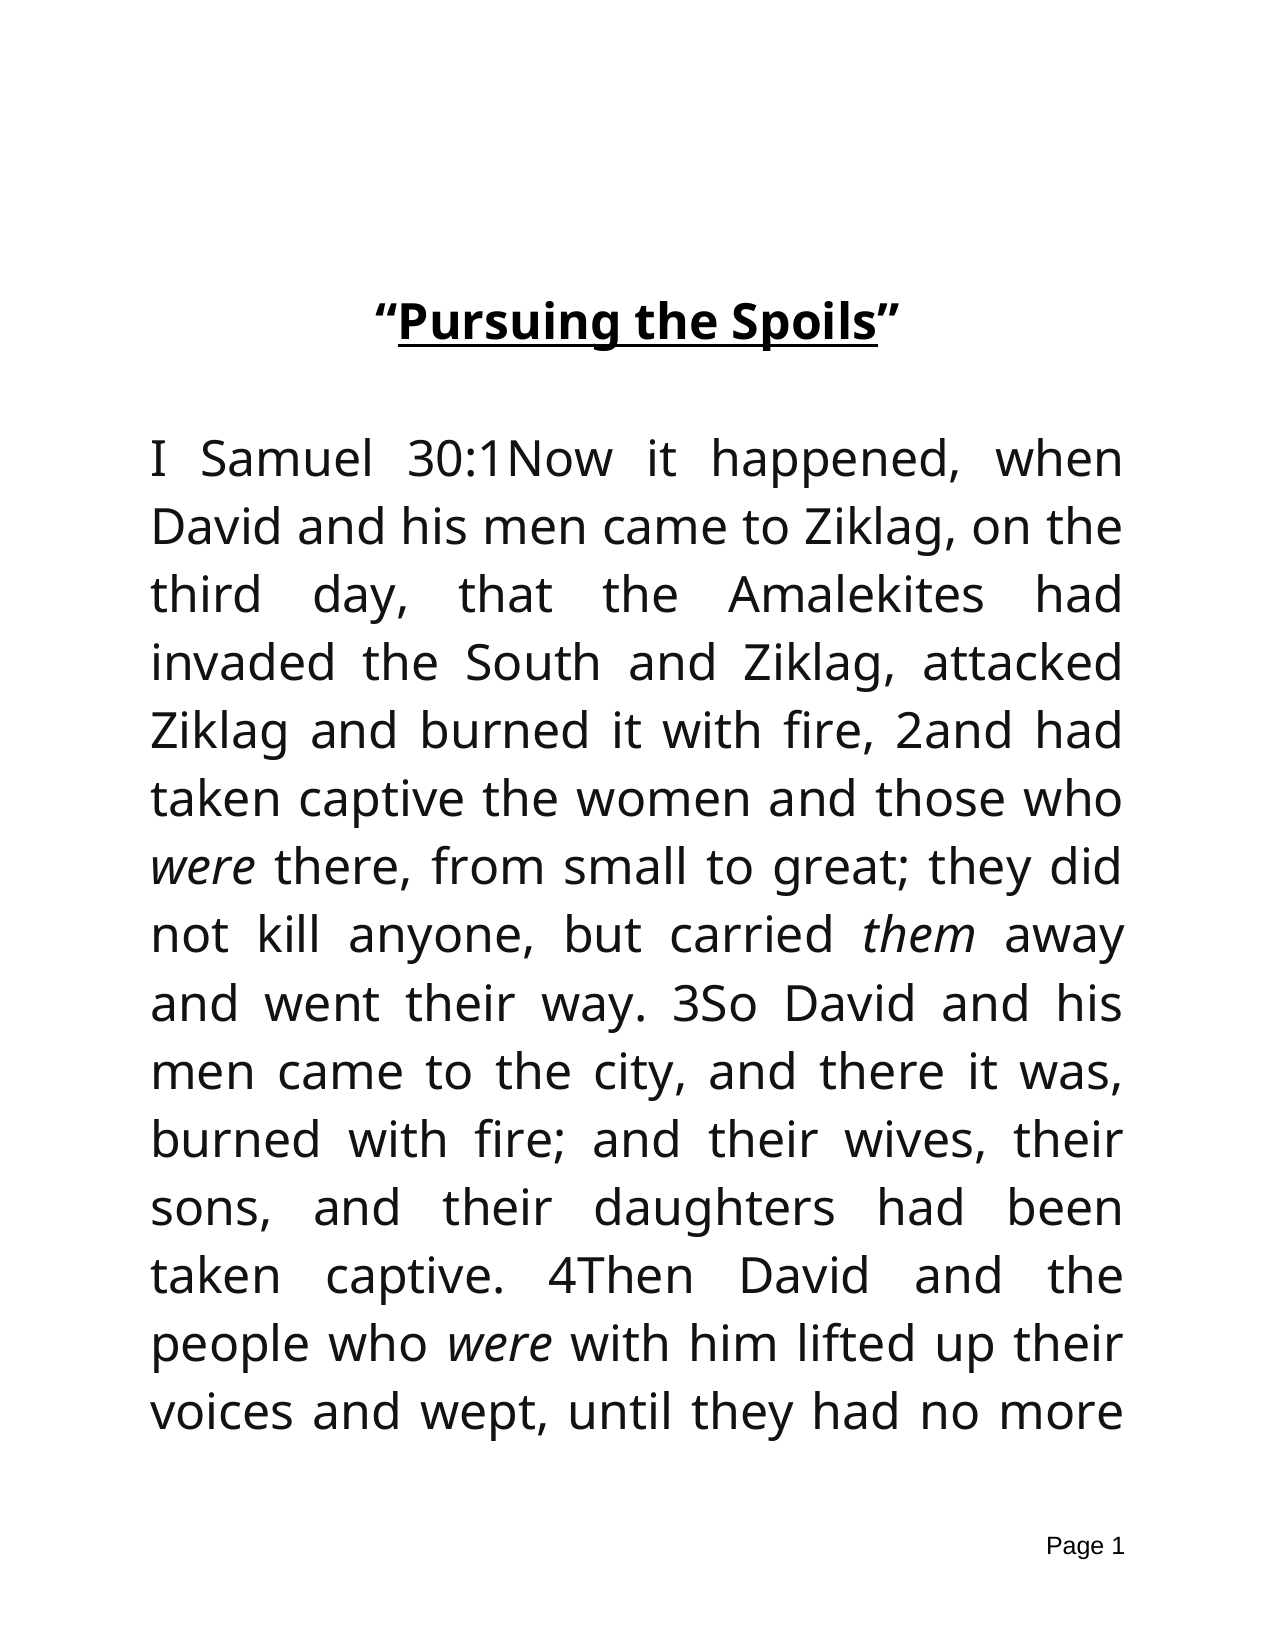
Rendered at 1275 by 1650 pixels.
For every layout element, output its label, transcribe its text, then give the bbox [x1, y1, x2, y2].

text “Pursuing the Spoils” [150, 286, 1125, 354]
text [150, 422, 1125, 1444]
